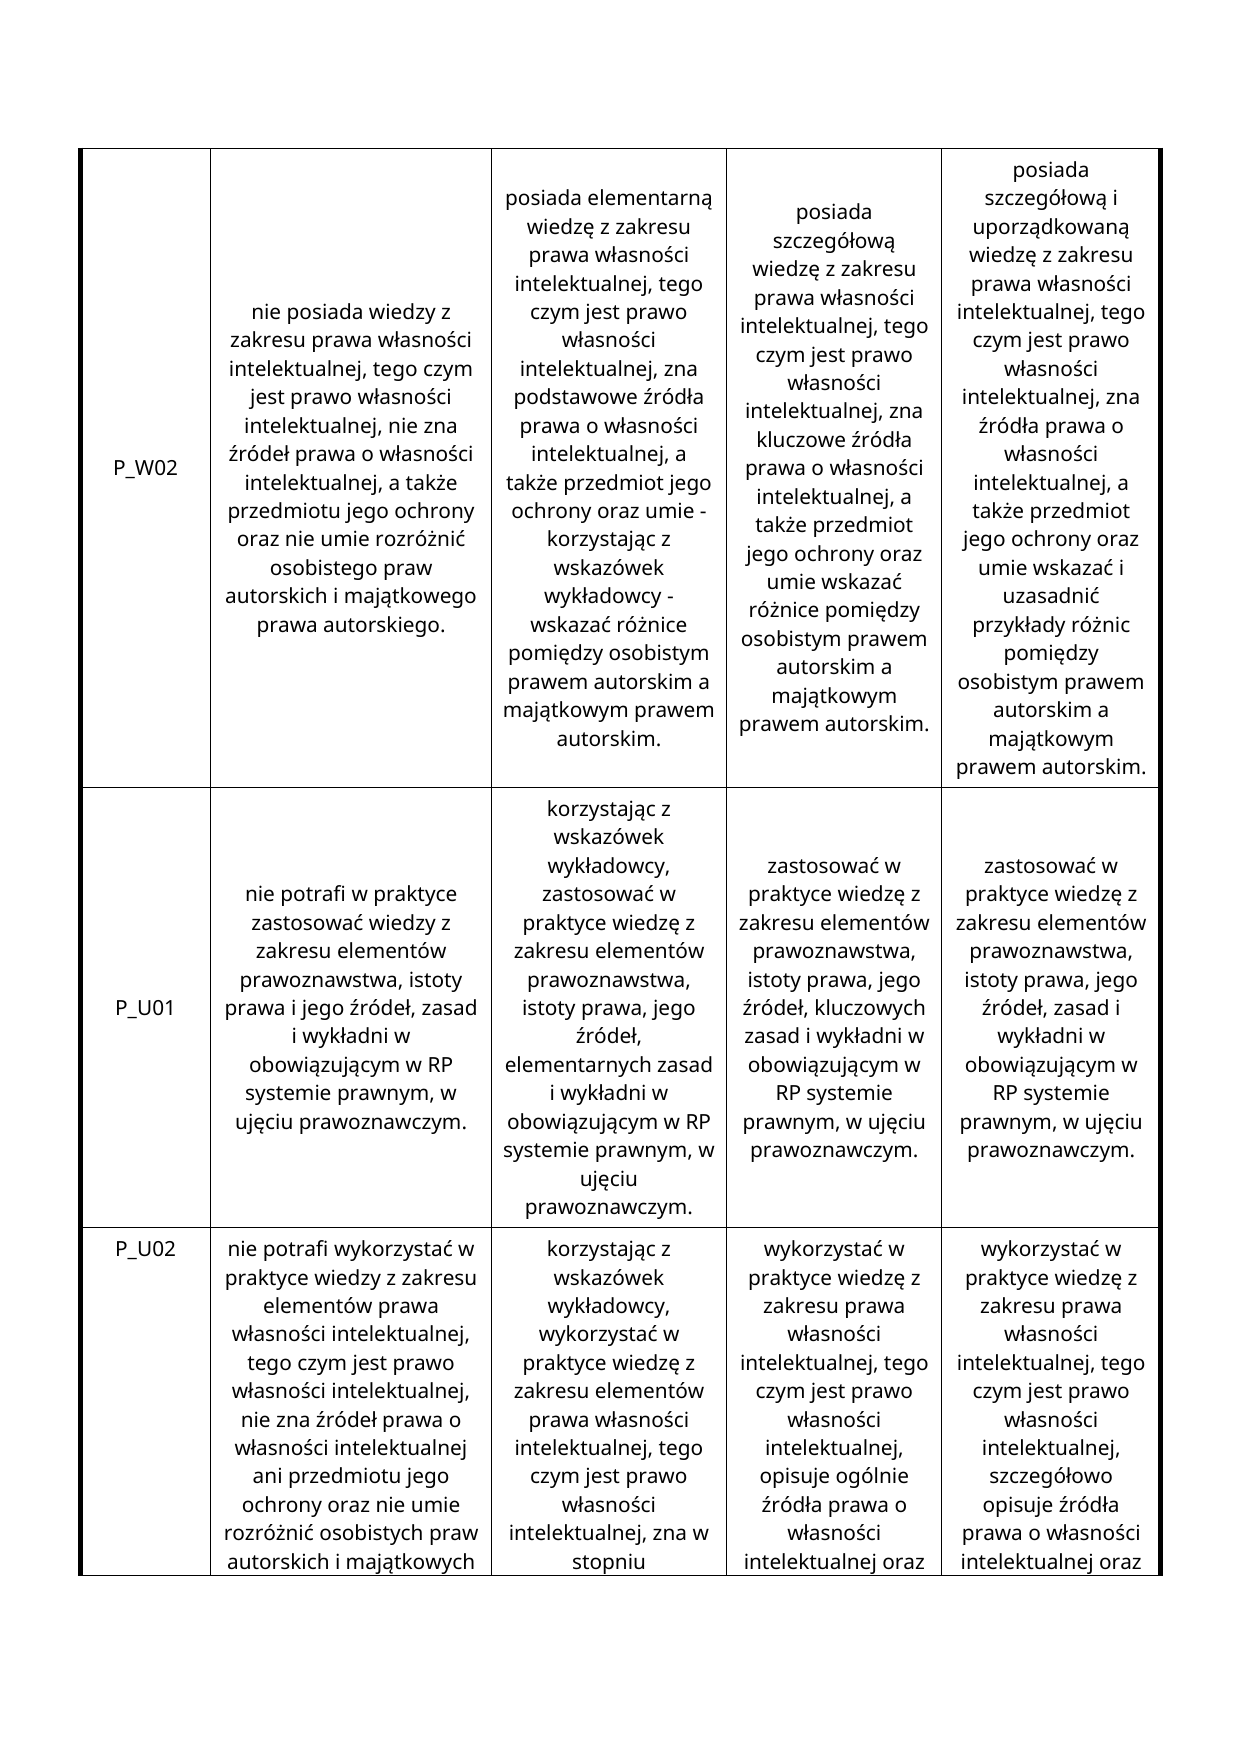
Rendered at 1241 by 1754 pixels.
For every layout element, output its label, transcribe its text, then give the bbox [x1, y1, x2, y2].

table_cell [942, 1228, 1158, 1575]
table_cell zastosować w praktyce wiedzę z zakresu elementów prawoznawstwa, istoty prawa, jego źródeł, zasad i wykładni w obowiązującym w RP systemie prawnym, w ujęciu prawoznawczym. [942, 788, 1158, 1227]
table_cell nie potrafi w praktyce zastosować wiedzy z zakresu elementów prawoznawstwa, istoty prawa i jego źródeł, zasad i wykładni w obowiązującym w RP systemie prawnym, w ujęciu prawoznawczym. [211, 788, 491, 1227]
table_cell nie posiada wiedzy z zakresu prawa własności intelektualnej, tego czym jest prawo własności intelektualnej, nie zna źródeł prawa o własności intelektualnej, a także przedmiotu jego ochrony oraz nie umie rozróżnić osobistego praw autorskich i majątkowego prawa autorskiego. [211, 149, 491, 787]
table_cell P_U01 [83, 788, 210, 1227]
table_cell P_W02 [83, 149, 210, 787]
table_cell zastosować w praktyce wiedzę z zakresu elementów prawoznawstwa, istoty prawa, jego źródeł, kluczowych zasad i wykładni w obowiązującym w RP systemie prawnym, w ujęciu prawoznawczym. [727, 788, 941, 1227]
table_cell P_U02 [83, 1228, 210, 1575]
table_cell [211, 1228, 491, 1575]
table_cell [727, 1228, 941, 1575]
table_cell posiada szczegółową i uporządkowaną wiedzę z zakresu prawa własności intelektualnej, tego czym jest prawo własności intelektualnej, zna źródła prawa o własności intelektualnej, a także przedmiot jego ochrony oraz umie wskazać i uzasadnić przykłady różnic pomiędzy osobistym prawem autorskim a majątkowym prawem autorskim. [942, 149, 1158, 787]
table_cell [492, 1228, 726, 1575]
table_cell posiada elementarną wiedzę z zakresu prawa własności intelektualnej, tego czym jest prawo własności intelektualnej, zna podstawowe źródła prawa o własności intelektualnej, a także przedmiot jego ochrony oraz umie - korzystając z wskazówek wykładowcy - wskazać różnice pomiędzy osobistym prawem autorskim a majątkowym prawem autorskim. [492, 149, 726, 787]
table_cell posiada szczegółową wiedzę z zakresu prawa własności intelektualnej, tego czym jest prawo własności intelektualnej, zna kluczowe źródła prawa o własności intelektualnej, a także przedmiot jego ochrony oraz umie wskazać różnice pomiędzy osobistym prawem autorskim a majątkowym prawem autorskim. [727, 149, 941, 787]
table_cell korzystając z wskazówek wykładowcy, zastosować w praktyce wiedzę z zakresu elementów prawoznawstwa, istoty prawa, jego źródeł, elementarnych zasad i wykładni w obowiązującym w RP systemie prawnym, w ujęciu prawoznawczym. [492, 788, 726, 1227]
